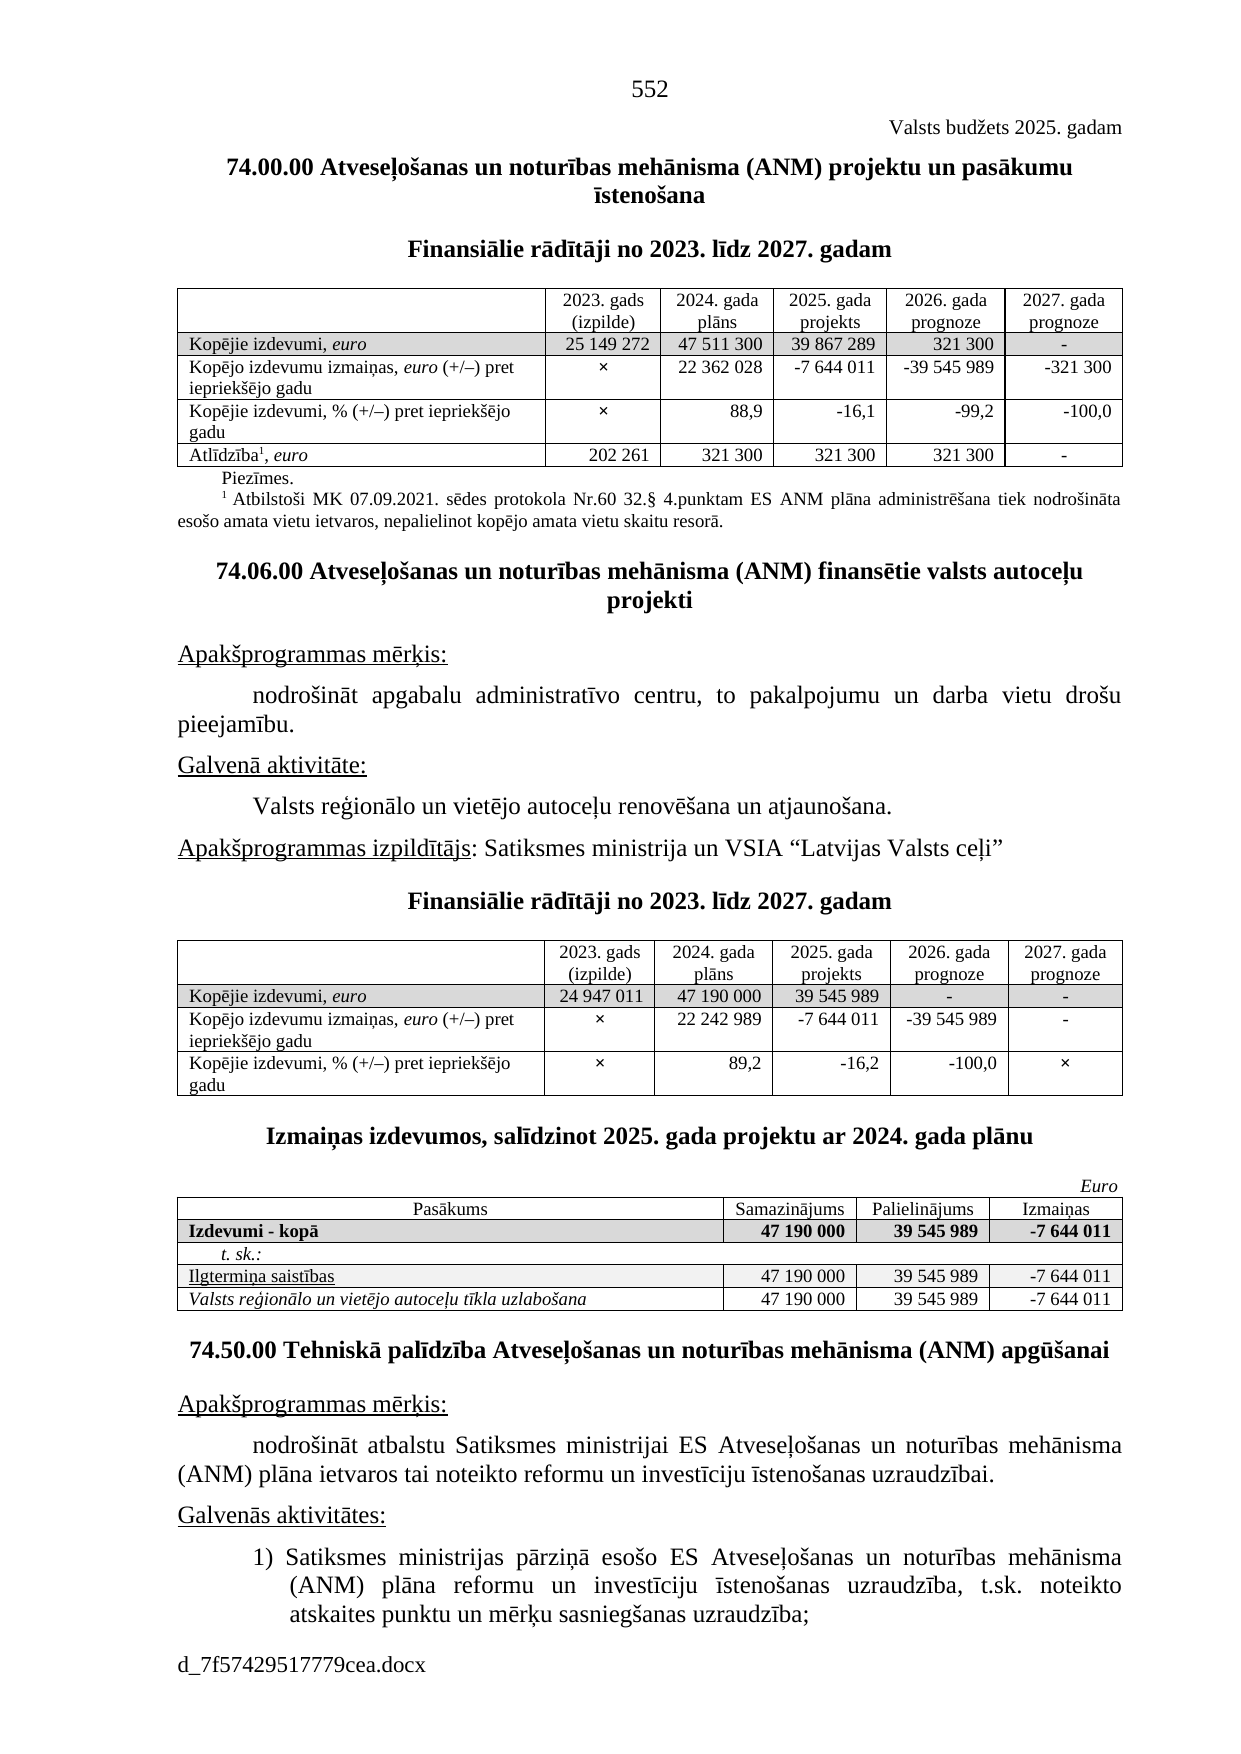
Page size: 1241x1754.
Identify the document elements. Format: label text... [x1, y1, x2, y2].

text Piezīmes. [177, 467, 1122, 488]
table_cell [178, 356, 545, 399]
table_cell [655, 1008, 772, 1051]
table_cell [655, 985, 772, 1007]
text 74.50.00 Tehniskā palīdzība Atveseļošanas un noturības mehānisma (ANM) apgūšanai [177, 1336, 1122, 1364]
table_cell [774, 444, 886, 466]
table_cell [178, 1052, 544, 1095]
text Izmaiņas izdevumos, salīdzinot 2025. gada projektu ar 2024. gada plānu [177, 1121, 1122, 1150]
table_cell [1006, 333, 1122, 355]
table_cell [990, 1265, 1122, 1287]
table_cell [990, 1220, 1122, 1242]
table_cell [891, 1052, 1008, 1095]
text 1) Satiksmes ministrijas pārziņā esošo ES Atveseļošanas un noturības mehānisma (ANM) plāna reformu un investīciju īstenošanas uzraudzība, t.sk. noteikto atskaites punktu un mērķu sasniegšanas uzraudzība; [252, 1542, 1122, 1628]
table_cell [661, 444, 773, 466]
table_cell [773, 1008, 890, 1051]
text 74.06.00 Atveseļošanas un noturības mehānisma (ANM) finansētie valsts autoceļu projekti [177, 556, 1122, 614]
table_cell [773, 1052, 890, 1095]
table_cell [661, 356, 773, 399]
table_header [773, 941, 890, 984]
text 74.00.00 Atveseļošanas un noturības mehānisma (ANM) projektu un pasākumu īstenošana [177, 152, 1122, 209]
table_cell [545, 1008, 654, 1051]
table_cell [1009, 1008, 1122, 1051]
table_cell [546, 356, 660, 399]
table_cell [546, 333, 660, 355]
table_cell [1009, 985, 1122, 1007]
text Galvenā aktivitāte: [177, 750, 1122, 779]
text Euro [1002, 1175, 1122, 1197]
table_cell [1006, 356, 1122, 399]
text Valsts reģionālo un vietējo autoceļu renovēšana un atjaunošana. [177, 791, 1122, 820]
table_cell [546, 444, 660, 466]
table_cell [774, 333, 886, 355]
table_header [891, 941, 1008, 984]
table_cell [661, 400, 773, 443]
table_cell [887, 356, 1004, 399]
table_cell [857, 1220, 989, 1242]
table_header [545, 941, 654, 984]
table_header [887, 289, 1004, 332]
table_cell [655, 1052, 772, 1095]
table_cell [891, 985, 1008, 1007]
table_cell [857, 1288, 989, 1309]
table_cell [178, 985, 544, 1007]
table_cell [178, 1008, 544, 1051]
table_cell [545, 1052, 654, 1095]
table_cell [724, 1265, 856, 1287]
text Apakšprogrammas mērķis: [177, 1389, 1122, 1418]
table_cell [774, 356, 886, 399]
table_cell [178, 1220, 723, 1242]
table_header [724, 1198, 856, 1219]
text Finansiālie rādītāji no 2023. līdz 2027. gadam [177, 234, 1122, 263]
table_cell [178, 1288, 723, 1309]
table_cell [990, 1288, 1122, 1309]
text nodrošināt atbalstu Satiksmes ministrijai ES Atveseļošanas un noturības mehānisma (ANM) plāna ietvaros tai noteikto reformu un investīciju īstenošanas uzraudzībai. [177, 1431, 1122, 1488]
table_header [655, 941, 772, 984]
text nodrošināt apgabalu administratīvo centru, to pakalpojumu un darba vietu drošu pieejamību. [177, 680, 1122, 738]
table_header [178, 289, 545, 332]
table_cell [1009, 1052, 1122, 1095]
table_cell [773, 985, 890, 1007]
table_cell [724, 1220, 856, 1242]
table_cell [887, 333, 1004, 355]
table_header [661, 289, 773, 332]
text Finansiālie rādītāji no 2023. līdz 2027. gadam [177, 886, 1122, 915]
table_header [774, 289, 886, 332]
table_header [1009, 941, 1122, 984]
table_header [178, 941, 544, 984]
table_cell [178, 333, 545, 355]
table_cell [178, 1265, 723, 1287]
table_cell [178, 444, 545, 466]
text Galvenās aktivitātes: [177, 1501, 1122, 1529]
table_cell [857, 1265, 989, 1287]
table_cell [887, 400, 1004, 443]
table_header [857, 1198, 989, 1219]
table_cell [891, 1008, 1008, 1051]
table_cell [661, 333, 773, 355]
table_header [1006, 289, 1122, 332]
text Apakšprogrammas izpildītājs: Satiksmes ministrija un VSIA “Latvijas Valsts ceļi” [177, 833, 1122, 861]
text 1 Atbilstoši MK 07.09.2021. sēdes protokola Nr.60 32.§ 4.punktam ES ANM plāna administrēšana tiek nodrošināta esošo amata vietu ietvaros, nepalielinot kopējo amata vietu skaitu resorā. [177, 488, 1122, 531]
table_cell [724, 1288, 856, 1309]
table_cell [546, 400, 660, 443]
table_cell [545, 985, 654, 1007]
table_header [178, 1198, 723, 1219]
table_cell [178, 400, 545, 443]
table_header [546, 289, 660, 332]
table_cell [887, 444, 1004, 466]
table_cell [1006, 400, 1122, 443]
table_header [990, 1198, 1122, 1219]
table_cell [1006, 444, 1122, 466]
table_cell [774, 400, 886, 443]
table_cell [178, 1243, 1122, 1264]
text Apakšprogrammas mērķis: [177, 639, 1122, 668]
